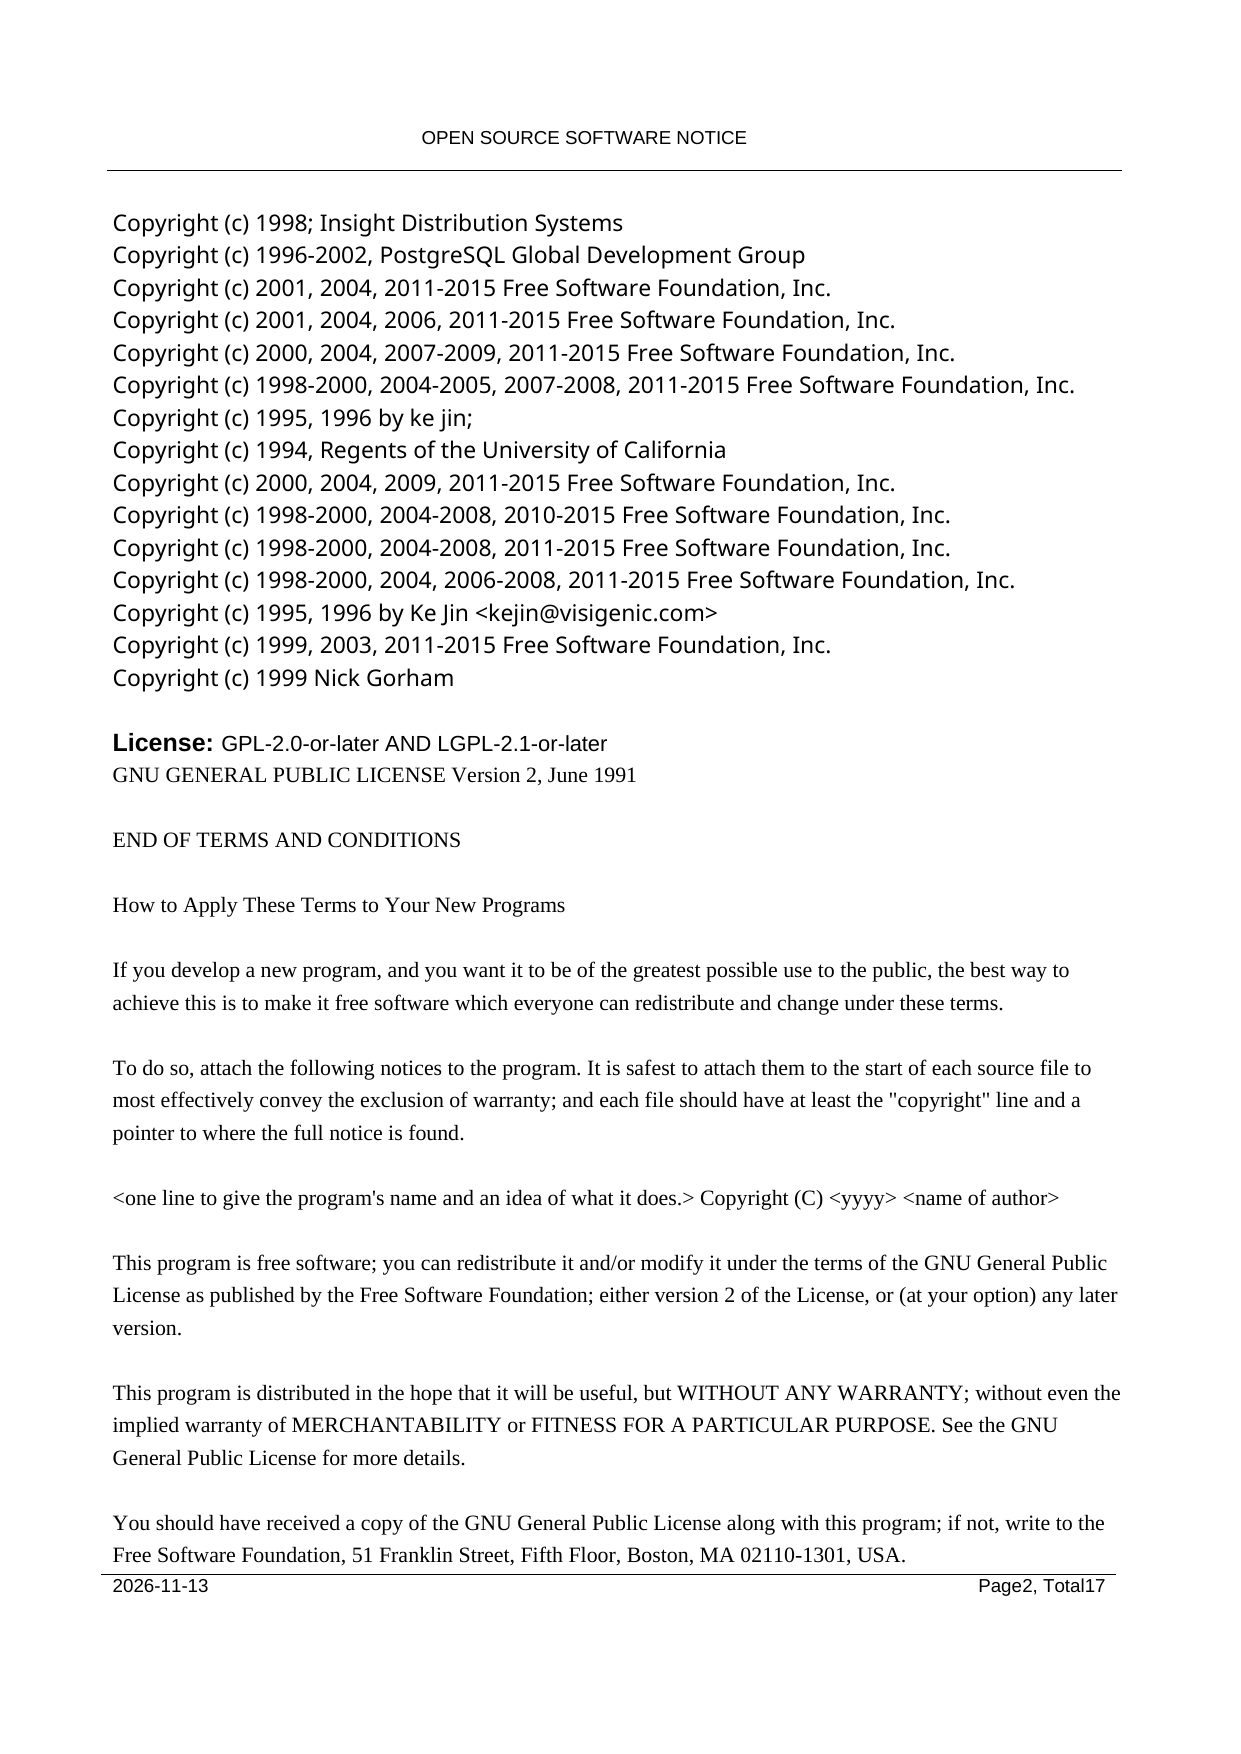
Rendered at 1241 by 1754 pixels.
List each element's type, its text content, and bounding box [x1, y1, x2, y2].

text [112, 206, 1128, 726]
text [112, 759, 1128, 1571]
text License: GPL-2.0-or-later AND LGPL-2.1-or-later [112, 726, 1128, 759]
